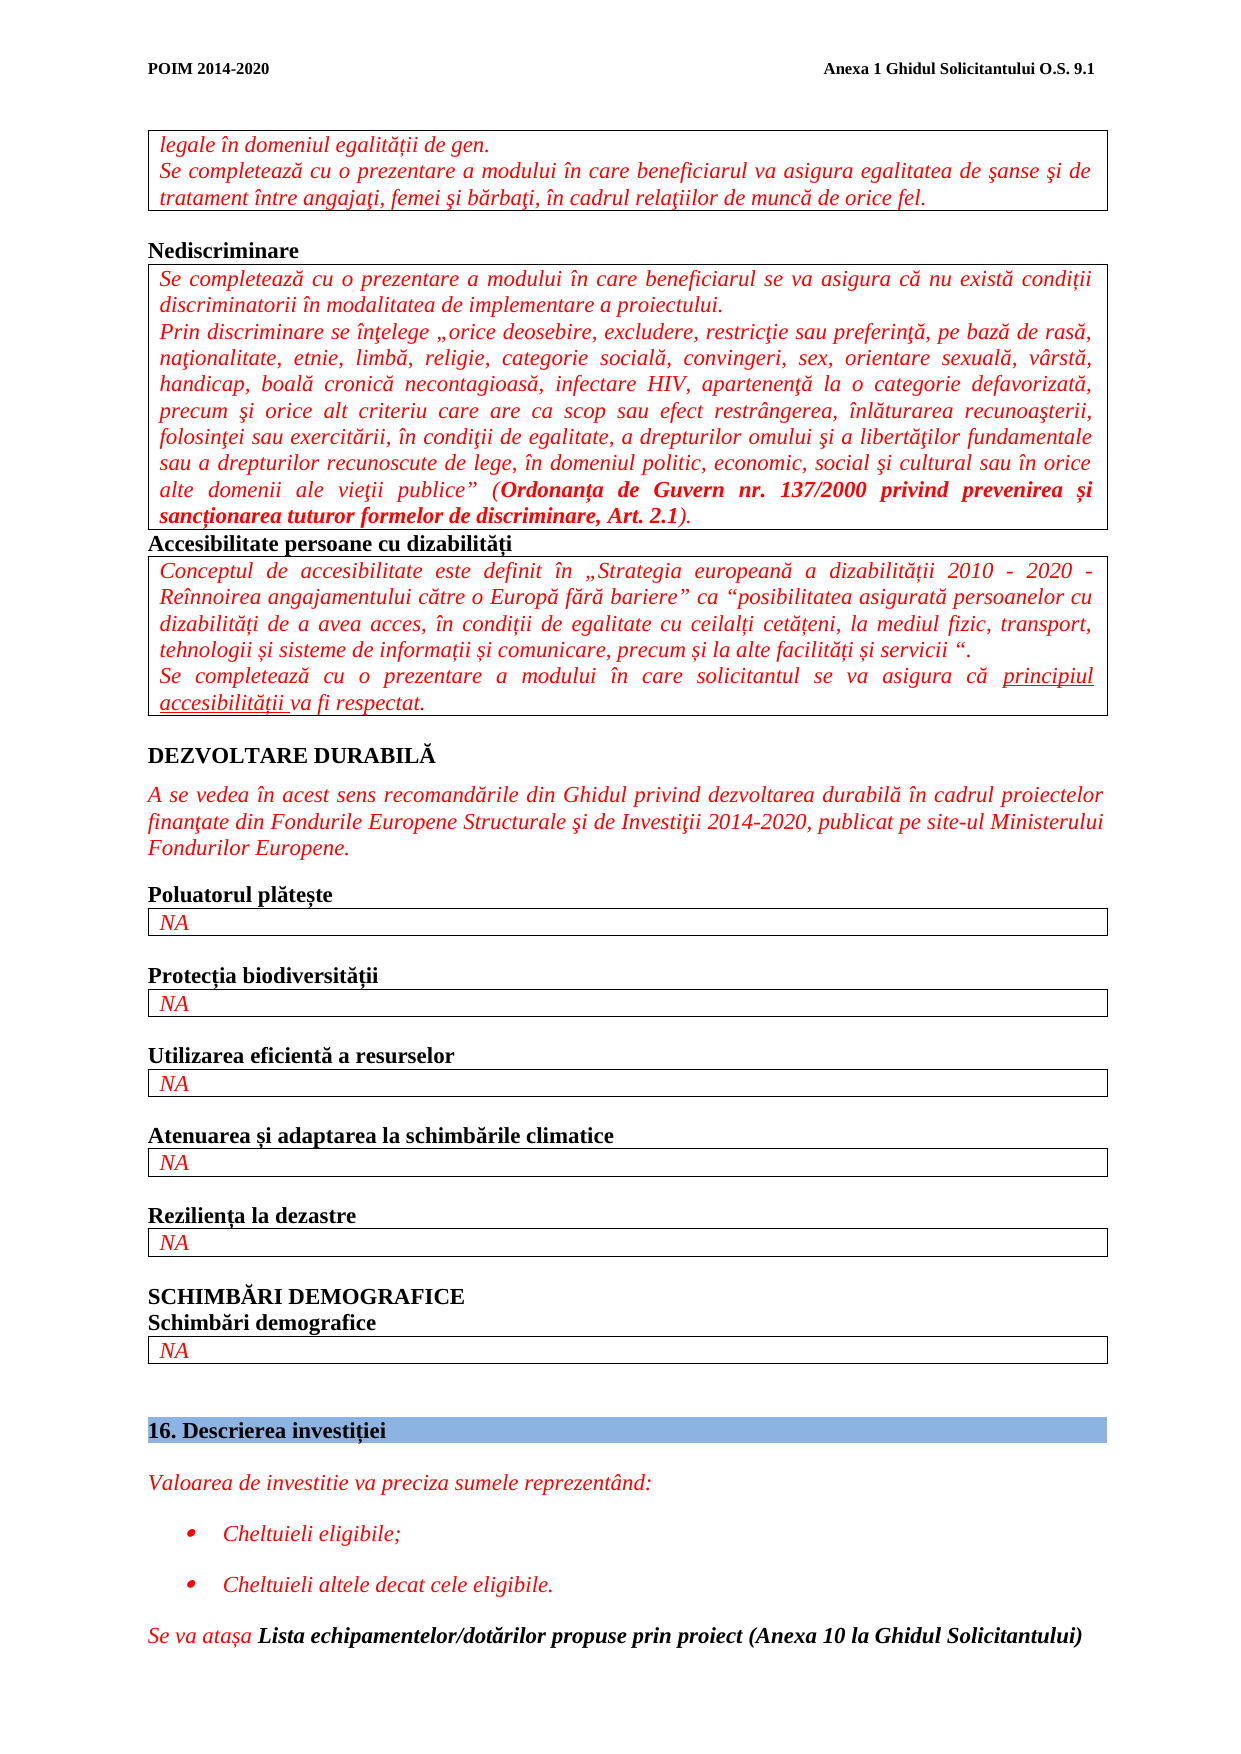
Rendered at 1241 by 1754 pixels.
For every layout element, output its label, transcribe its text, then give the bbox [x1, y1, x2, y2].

text Atenuarea și adaptarea la schimbările climatice [148, 1122, 1107, 1148]
table_header Se completează cu o prezentare a modului în care beneficiarul se va asigura că nu există condiții discriminatorii în modalitatea de implementare a proiectului. Prin discriminare se înţelege „orice deosebire, excludere, restricţie sau preferinţă, pe bază de rasă, naţionalitate, etnie, limbă, religie, categorie socială, convingeri, sex, orientare sexuală, vârstă, handicap, boală cronică necontagioasă, infectare HIV, apartenenţă la o categorie defavorizată, precum şi orice alt criteriu care are ca scop sau efect restrângerea, înlăturarea recunoaşterii, folosinţei sau exercitării, în condiţii de egalitate, a drepturilor omului şi a libertăţilor fundamentale sau a drepturilor recunoscute de lege, în domeniul politic, economic, social şi cultural sau în orice alte domenii ale vieţii publice” (Ordonanța de Guvern nr. 137/2000 privind prevenirea și sancționarea tuturor formelor de discriminare, Art. 2.1). [149, 265, 1107, 528]
text Reziliența la dezastre [148, 1202, 1107, 1228]
text Se va atașa Lista echipamentelor/dotărilor propuse prin proiect (Anexa 10 la Ghidul Solicitantului) [148, 1623, 1107, 1649]
text Utilizarea eficientă a resurselor [148, 1042, 1107, 1068]
text A se vedea în acest sens recomandările din Ghidul privind dezvoltarea durabilă în cadrul proiectelor finanţate din Fondurile Europene Structurale şi de Investiţii 2014-2020, publicat pe site-ul Ministerului Fondurilor Europene. [148, 781, 1107, 860]
list Cheltuieli altele decat cele eligibile. [185, 1572, 1107, 1598]
table_header NA [149, 990, 1107, 1016]
table_header NA [149, 1337, 1107, 1363]
table_header NA [149, 1149, 1107, 1176]
subtitle 16. Descrierea investiției [148, 1417, 1107, 1443]
text Accesibilitate persoane cu dizabilități [148, 530, 1107, 556]
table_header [149, 131, 1107, 210]
text Protecția biodiversității [148, 962, 1107, 989]
text Schimbări demografice [148, 1309, 1107, 1336]
text Valoarea de investitie va preciza sumele reprezentând: [148, 1469, 1107, 1496]
table_header NA [149, 1229, 1107, 1256]
text DEZVOLTARE DURABILĂ [148, 742, 1107, 769]
text Poluatorul plătește [148, 881, 1107, 908]
table_header NA [149, 1070, 1107, 1096]
table_header NA [149, 909, 1107, 935]
list Cheltuieli eligibile; [185, 1521, 1107, 1547]
table_header Conceptul de accesibilitate este definit în „Strategia europeană a dizabilității 2010 - 2020 - Reînnoirea angajamentului către o Europă fără bariere” ca “posibilitatea asigurată persoanelor cu dizabilități de a avea acces, în condiții de egalitate cu ceilalți cetățeni, la mediul fizic, transport, tehnologii și sisteme de informații și comunicare, precum și la alte facilități și servicii “. Se completează cu o prezentare a modului în care solicitantul se va asigura că principiul accesibilității va fi respectat. [149, 557, 1107, 715]
text Nediscriminare [148, 238, 1107, 264]
text SCHIMBĂRI DEMOGRAFICE [148, 1283, 1107, 1309]
